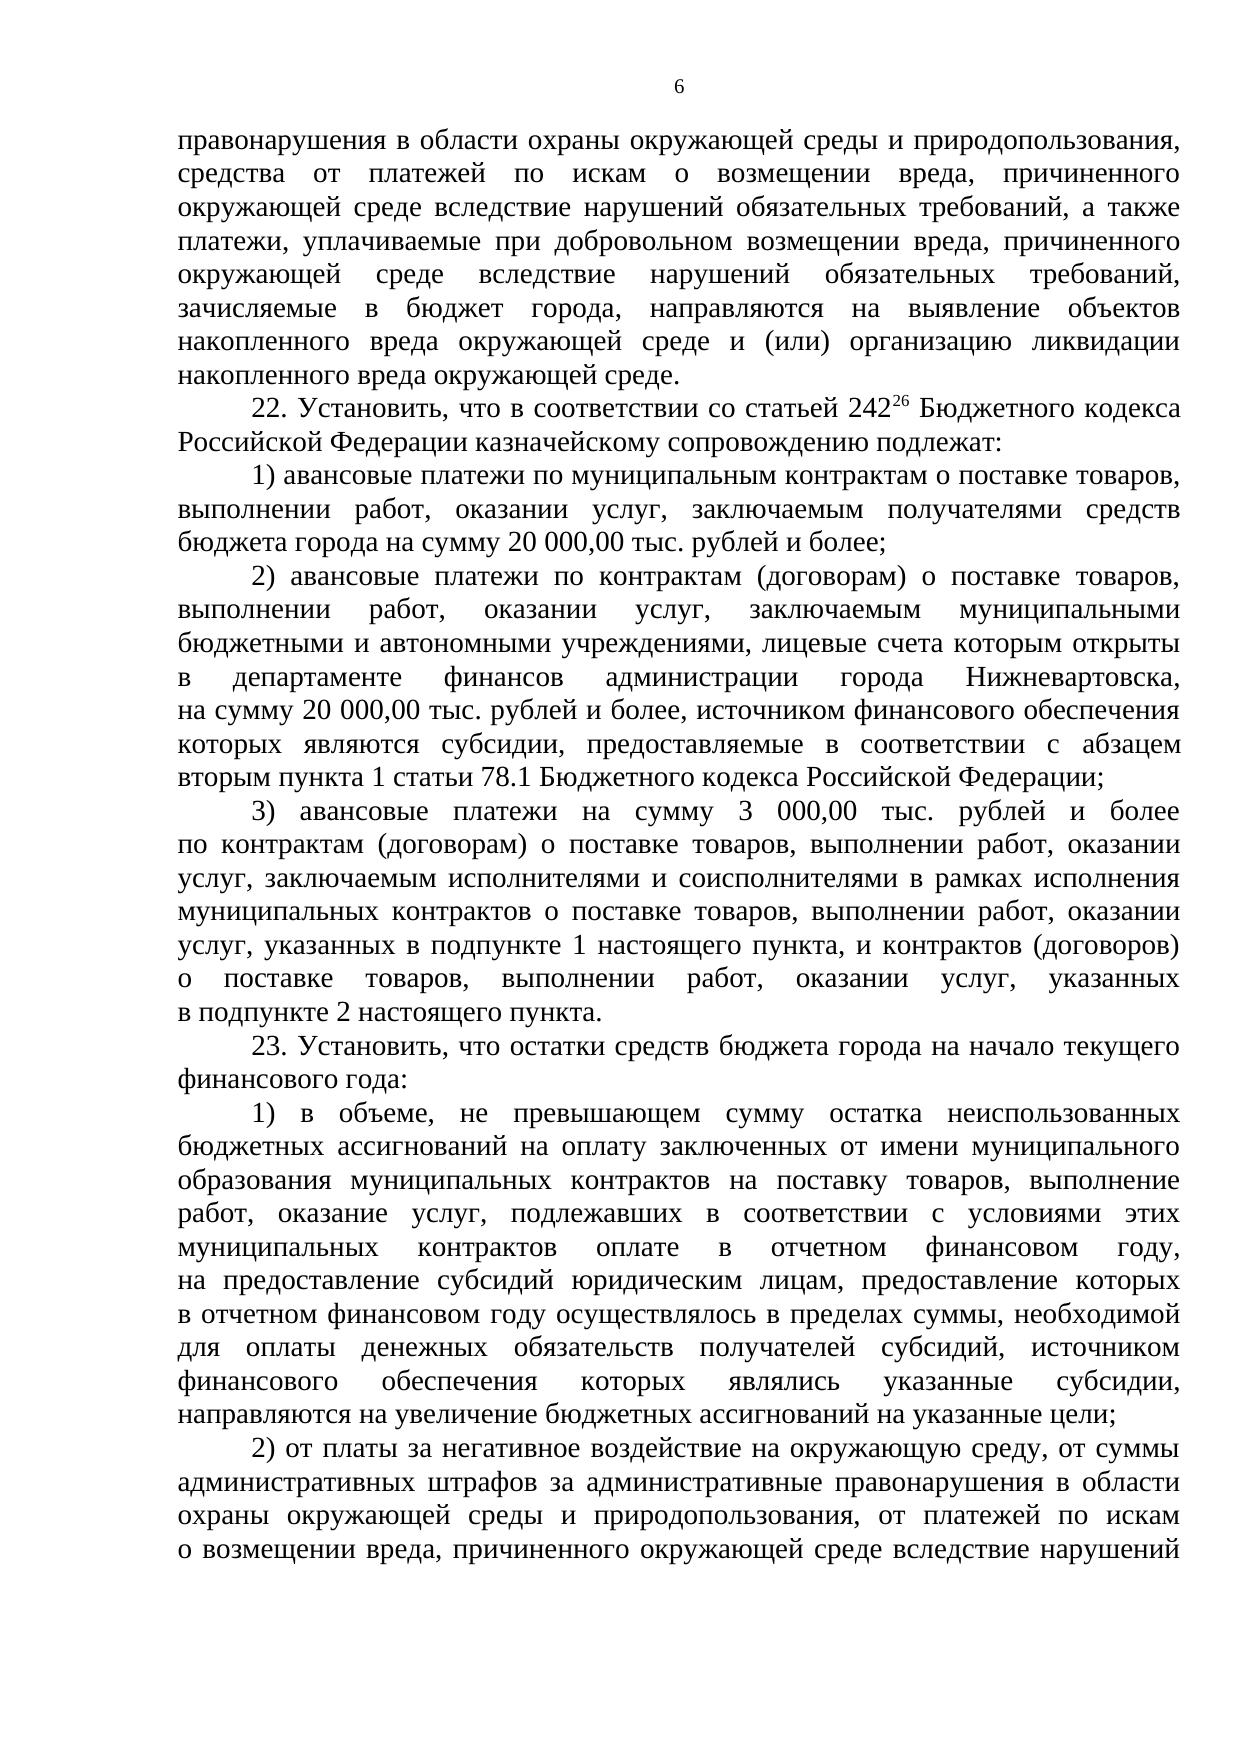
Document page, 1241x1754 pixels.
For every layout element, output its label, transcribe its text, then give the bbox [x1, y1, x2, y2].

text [177, 122, 1181, 390]
text 22. Установить, что в соответствии со статьей 24226 Бюджетного кодекса Российской Федерации казначейскому сопровождению подлежат: [177, 390, 1181, 457]
text 23. Установить, что остатки средств бюджета города на начало текущего финансового года: [177, 1028, 1181, 1095]
text 2) авансовые платежи по контрактам (договорам) о поставке товаров, выполнении работ, оказании услуг, заключаемым муниципальными бюджетными и автономными учреждениями, лицевые счета которым открыты в департаменте финансов администрации города Нижневартовска, на сумму 20 000,00 тыс. рублей и более, источником финансового обеспечения которых являются субсидии, предоставляемые в соответствии с абзацем вторым пункта 1 статьи 78.1 Бюджетного кодекса Российской Федерации; [177, 558, 1181, 793]
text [177, 1430, 1181, 1564]
text 1) в объеме, не превышающем сумму остатка неиспользованных бюджетных ассигнований на оплату заключенных от имени муниципального образования муниципальных контрактов на поставку товаров, выполнение работ, оказание услуг, подлежавших в соответствии с условиями этих муниципальных контрактов оплате в отчетном финансовом году, на предоставление субсидий юридическим лицам, предоставление которых в отчетном финансовом году осуществлялось в пределах суммы, необходимой для оплаты денежных обязательств получателей субсидий, источником финансового обеспечения которых являлись указанные субсидии, направляются на увеличение бюджетных ассигнований на указанные цели; [177, 1095, 1181, 1430]
text 1) авансовые платежи по муниципальным контрактам о поставке товаров, выполнении работ, оказании услуг, заключаемым получателями средств бюджета города на сумму 20 000,00 тыс. рублей и более; [177, 457, 1181, 558]
text 3) авансовые платежи на сумму 3 000,00 тыс. рублей и более по контрактам (договорам) о поставке товаров, выполнении работ, оказании услуг, заключаемым исполнителями и соисполнителями в рамках исполнения муниципальных контрактов о поставке товаров, выполнении работ, оказании услуг, указанных в подпункте 1 настоящего пункта, и контрактов (договоров) о поставке товаров, выполнении работ, оказании услуг, указанных в подпункте 2 настоящего пункта. [177, 793, 1181, 1028]
